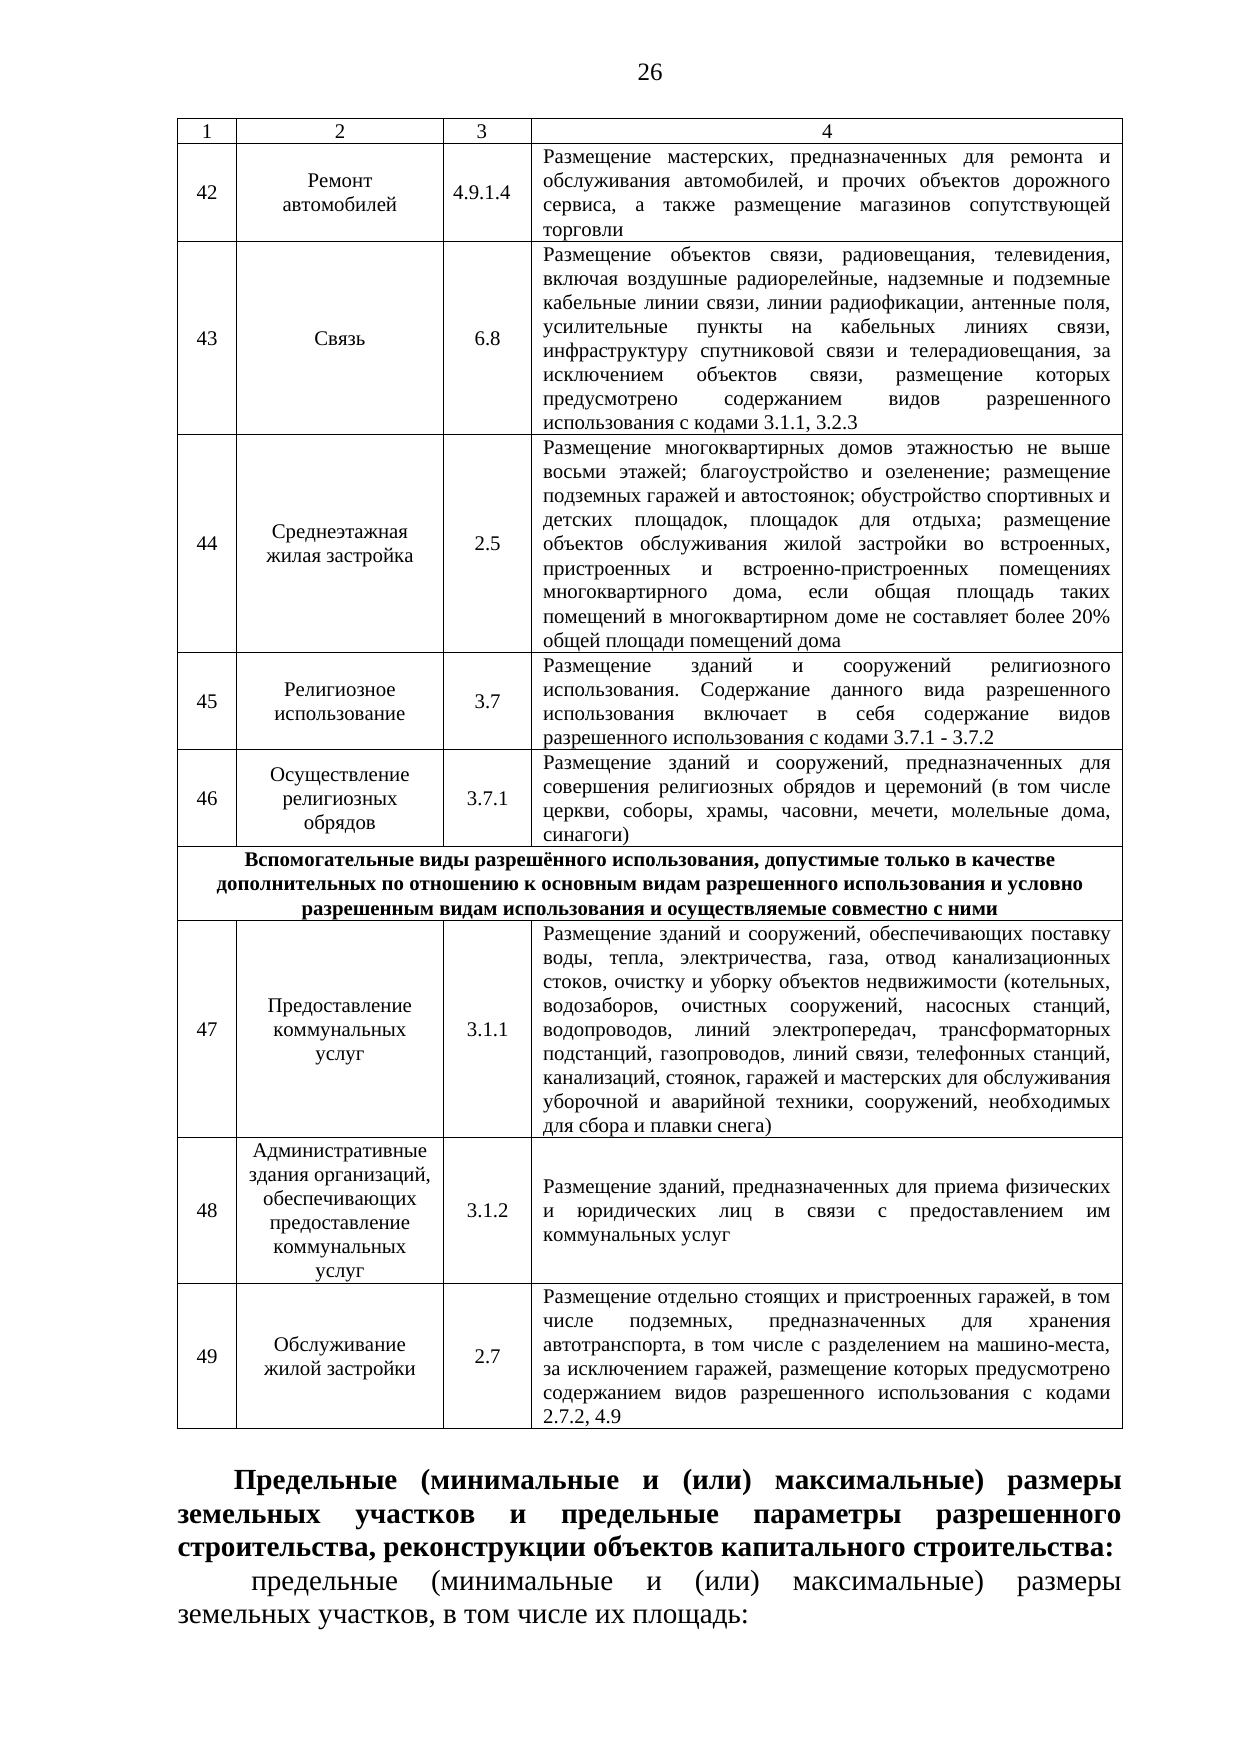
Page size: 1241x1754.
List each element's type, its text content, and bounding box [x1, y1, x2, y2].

table_cell 49 [178, 1284, 236, 1428]
table_cell Размещение мастерских, предназначенных для ремонта и обслуживания автомобилей, и прочих объектов дорожного сервиса, а также размещение магазинов сопутствующей торговли [532, 144, 1122, 241]
table_cell Ремонт автомобилей [237, 144, 443, 241]
table_cell Вспомогательные виды разрешённого использования, допустимые только в качестве дополнительных по отношению к основным видам разрешенного использования и условно разрешенным видам использования и осуществляемые совместно с ними [178, 847, 1122, 919]
table_cell 48 [178, 1138, 236, 1282]
table_cell Предоставление коммунальных услуг [237, 921, 443, 1137]
table_cell 4 [532, 119, 1122, 143]
text Предельные (минимальные и (или) максимальные) размеры земельных участков и предельные параметры разрешенного строительства, реконструкции объектов капитального строительства: [177, 1462, 1122, 1563]
table_cell 3.7.1 [444, 750, 531, 846]
table_cell Размещение зданий и сооружений религиозного использования. Содержание данного вида разрешенного использования включает в себя содержание видов разрешенного использования с кодами 3.7.1 - 3.7.2 [532, 653, 1122, 749]
table_cell Связь [237, 242, 443, 434]
table_cell 1 [178, 119, 236, 143]
table_cell Размещение отдельно стоящих и пристроенных гаражей, в том числе подземных, предназначенных для хранения автотранспорта, в том числе с разделением на машино-места, за исключением гаражей, размещение которых предусмотрено содержанием видов разрешенного использования с кодами 2.7.2, 4.9 [532, 1284, 1122, 1428]
table_cell 3.1.2 [444, 1138, 531, 1282]
table_cell Административные здания организаций, обеспечивающих предоставление коммунальных услуг [237, 1138, 443, 1282]
table_cell 46 [178, 750, 236, 846]
table_cell Религиозное использование [237, 653, 443, 749]
table_cell Обслуживание жилой застройки [237, 1284, 443, 1428]
table_cell 3.7 [444, 653, 531, 749]
table_cell 6.8 [444, 242, 531, 434]
table_cell 2 [237, 119, 443, 143]
table_cell Размещение зданий и сооружений, обеспечивающих поставку воды, тепла, электричества, газа, отвод канализационных стоков, очистку и уборку объектов недвижимости (котельных, водозаборов, очистных сооружений, насосных станций, водопроводов, линий электропередач, трансформаторных подстанций, газопроводов, линий связи, телефонных станций, канализаций, стоянок, гаражей и мастерских для обслуживания уборочной и аварийной техники, сооружений, необходимых для сбора и плавки снега) [532, 921, 1122, 1137]
table_cell Размещение зданий и сооружений, предназначенных для совершения религиозных обрядов и церемоний (в том числе церкви, соборы, храмы, часовни, мечети, молельные дома, синагоги) [532, 750, 1122, 846]
text предельные (минимальные и (или) максимальные) размеры земельных участков, в том числе их площадь: [177, 1563, 1122, 1630]
table_cell Размещение зданий, предназначенных для приема физических и юридических лиц в связи с предоставлением им коммунальных услуг [532, 1138, 1122, 1282]
table_cell 43 [178, 242, 236, 434]
table_cell 3.1.1 [444, 921, 531, 1137]
table_cell 47 [178, 921, 236, 1137]
table_cell 2.5 [444, 435, 531, 652]
table_cell 45 [178, 653, 236, 749]
table_cell 3 [444, 119, 531, 143]
table_cell 4.9.1.4 [444, 144, 531, 241]
table_cell Осуществление религиозных обрядов [237, 750, 443, 846]
table_cell Размещение объектов связи, радиовещания, телевидения, включая воздушные радиорелейные, надземные и подземные кабельные линии связи, линии радиофикации, антенные поля, усилительные пункты на кабельных линиях связи, инфраструктуру спутниковой связи и телерадиовещания, за исключением объектов связи, размещение которых предусмотрено содержанием видов разрешенного использования с кодами 3.1.1, 3.2.3 [532, 242, 1122, 434]
table_cell 42 [178, 144, 236, 241]
table_cell 2.7 [444, 1284, 531, 1428]
table_cell 44 [178, 435, 236, 652]
table_cell Размещение многоквартирных домов этажностью не выше восьми этажей; благоустройство и озеленение; размещение подземных гаражей и автостоянок; обустройство спортивных и детских площадок, площадок для отдыха; размещение объектов обслуживания жилой застройки во встроенных, пристроенных и встроенно-пристроенных помещениях многоквартирного дома, если общая площадь таких помещений в многоквартирном доме не составляет более 20% общей площади помещений дома [532, 435, 1122, 652]
table_cell Среднеэтажная жилая застройка [237, 435, 443, 652]
